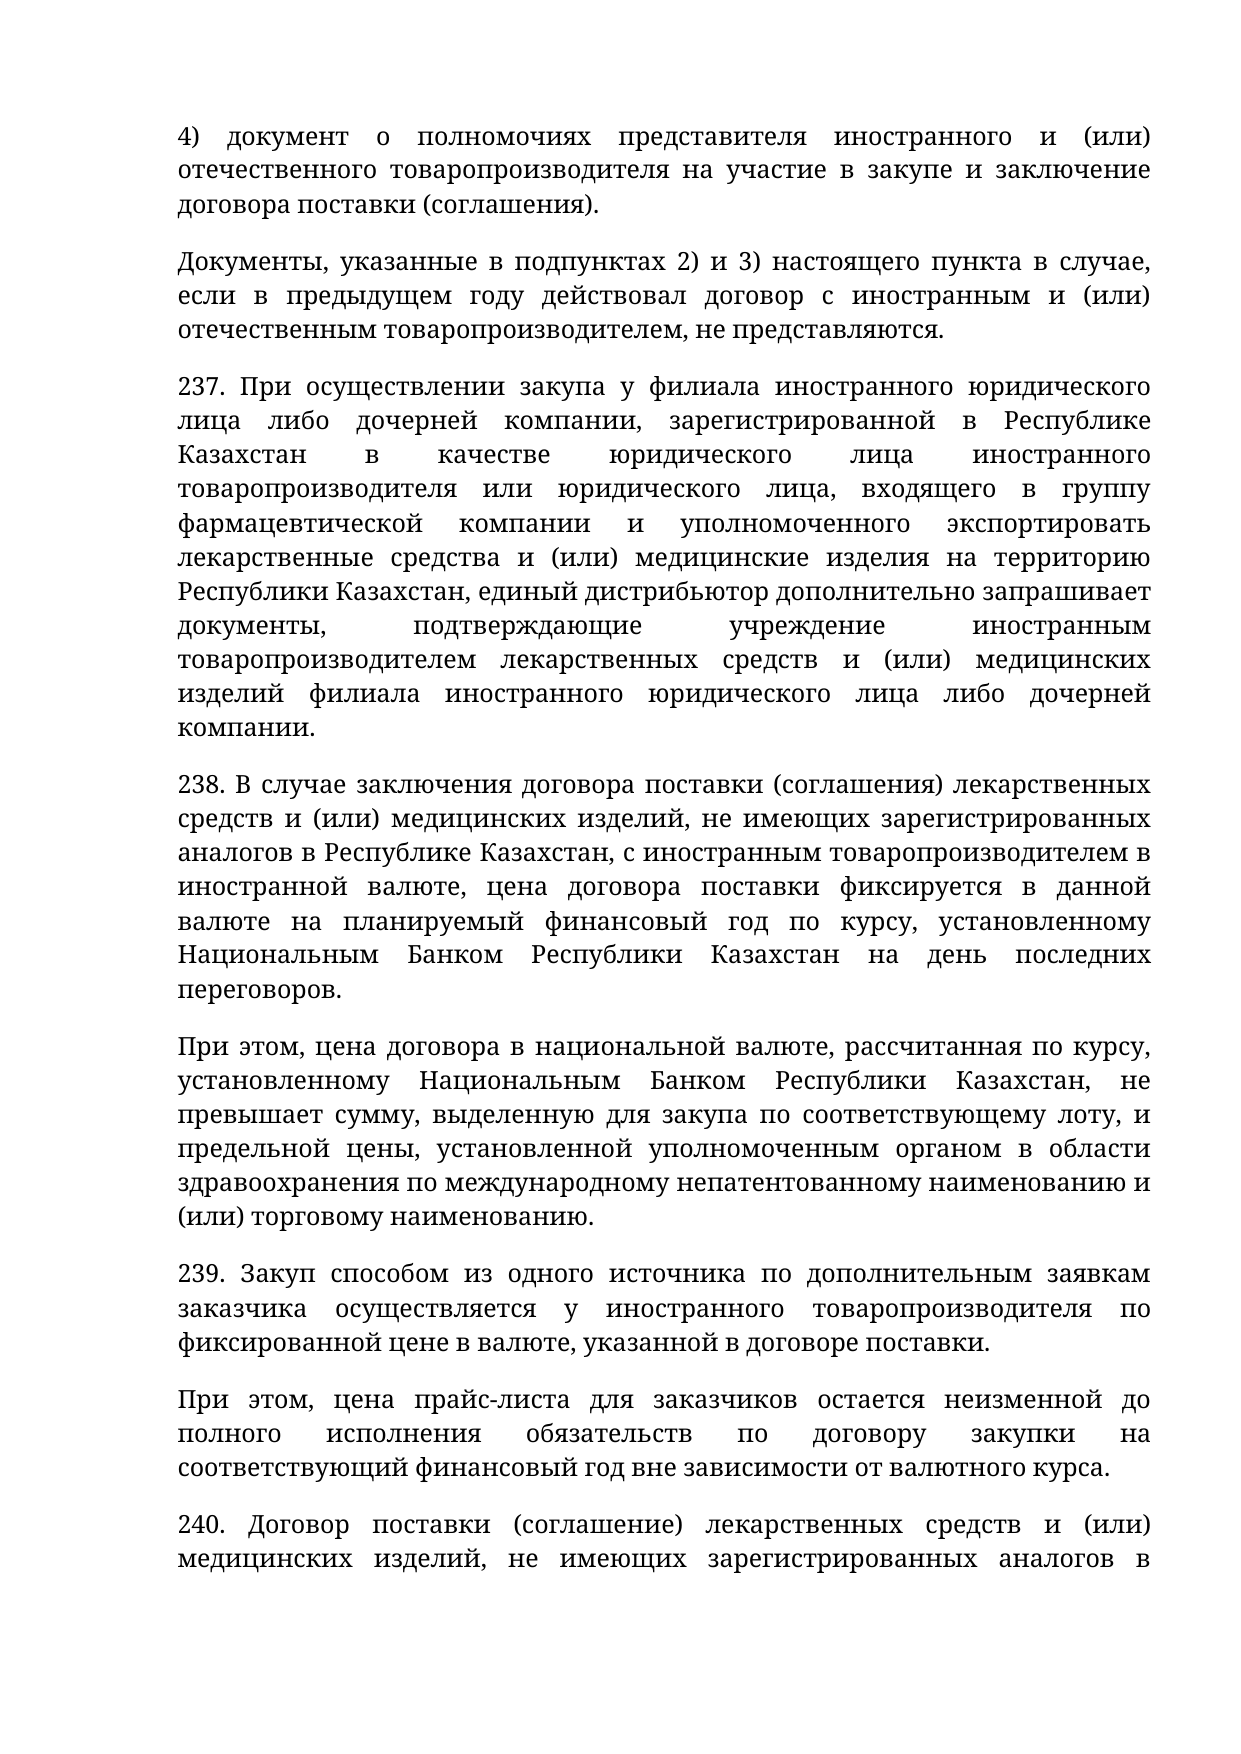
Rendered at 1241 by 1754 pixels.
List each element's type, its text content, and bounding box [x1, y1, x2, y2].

text 4) документ о полномочиях представителя иностранного и (или) отечественного товаропроизводителя на участие в закупе и заключение договора поставки (соглашения). [177, 118, 1152, 220]
text При этом, цена прайс-листа для заказчиков остается неизменной до полного исполнения обязательств по договору закупки на соответствующий финансовый год вне зависимости от валютного курса. [177, 1382, 1152, 1484]
text При этом, цена договора в национальной валюте, рассчитанная по курсу, установленному Национальным Банком Республики Казахстан, не превышает сумму, выделенную для закупа по соответствующему лоту, и предельной цены, установленной уполномоченным органом в области здравоохранения по международному непатентованному наименованию и (или) торговому наименованию. [177, 1028, 1152, 1233]
text Документы, указанные в подпунктах 2) и 3) настоящего пункта в случае, если в предыдущем году действовал договор с иностранным и (или) отечественным товаропроизводителем, не представляются. [177, 243, 1152, 346]
text 237. При осуществлении закупа у филиала иностранного юридического лица либо дочерней компании, зарегистрированной в Республике Казахстан в качестве юридического лица иностранного товаропроизводителя или юридического лица, входящего в группу фармацевтической компании и уполномоченного экспортировать лекарственные средства и (или) медицинские изделия на территорию Республики Казахстан, единый дистрибьютор дополнительно запрашивает документы, подтверждающие учреждение иностранным товаропроизводителем лекарственных средств и (или) медицинских изделий филиала иностранного юридического лица либо дочерней компании. [177, 369, 1152, 744]
text 239. Закуп способом из одного источника по дополнительным заявкам заказчика осуществляется у иностранного товаропроизводителя по фиксированной цене в валюте, указанной в договоре поставки. [177, 1256, 1152, 1358]
text 238. В случае заключения договора поставки (соглашения) лекарственных средств и (или) медицинских изделий, не имеющих зарегистрированных аналогов в Республике Казахстан, с иностранным товаропроизводителем в иностранной валюте, цена договора поставки фиксируется в данной валюте на планируемый финансовый год по курсу, установленному Национальным Банком Республики Казахстан на день последних переговоров. [177, 767, 1152, 1005]
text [177, 1507, 1152, 1575]
